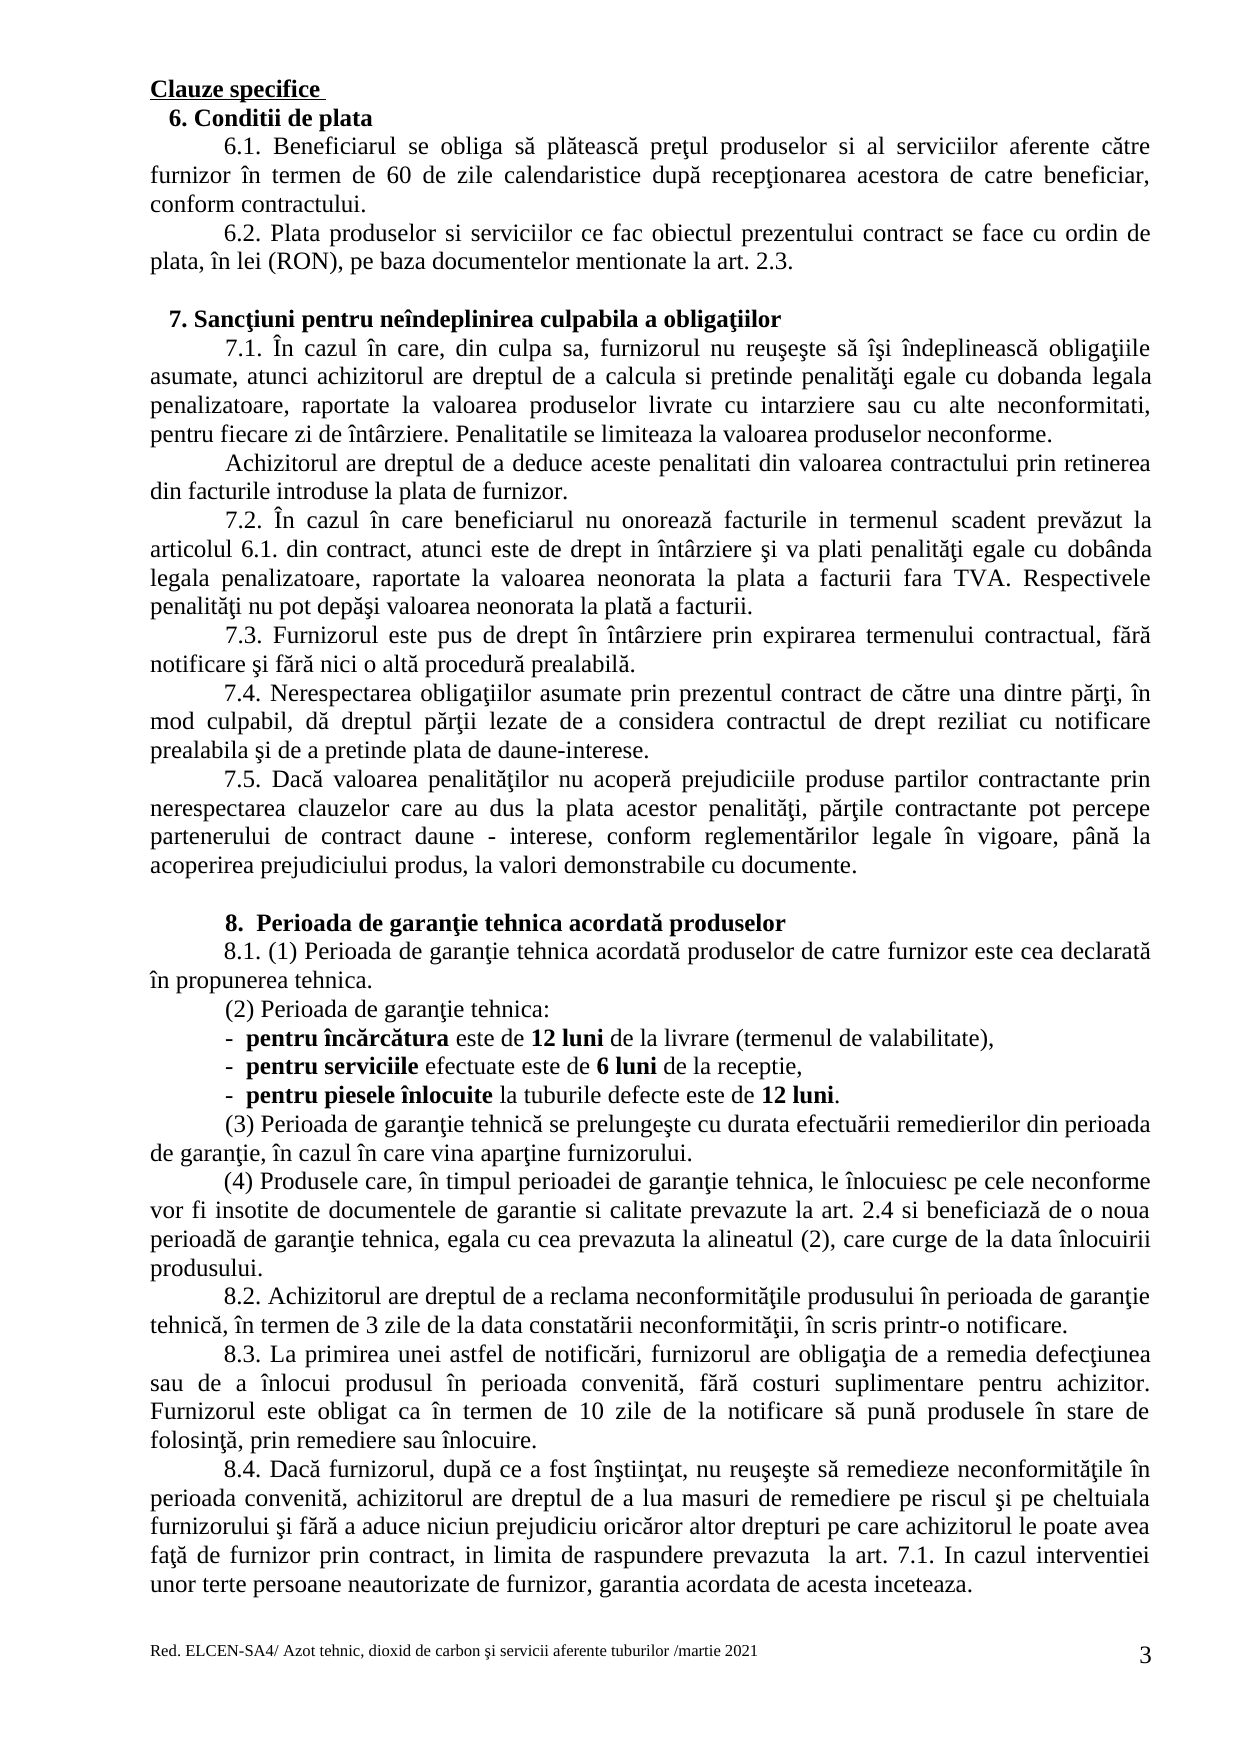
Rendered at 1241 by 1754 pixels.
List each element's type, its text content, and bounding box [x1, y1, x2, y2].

text (2) Perioada de garanţie tehnica: [150, 994, 1152, 1023]
text 7.1. În cazul în care, din culpa sa, furnizorul nu reuşeşte să îşi îndeplinească obligaţiile asumate, atunci achizitorul are dreptul de a calcula si pretinde penalităţi egale cu dobanda legala penalizatoare, raportate la valoarea produselor livrate cu intarziere sau cu alte neconformitati, pentru fiecare zi de întârziere. Penalitatile se limiteaza la valoarea produselor neconforme. [150, 333, 1152, 448]
text 8.3. La primirea unei astfel de notificări, furnizorul are obligaţia de a remedia defecţiunea sau de a înlocui produsul în perioada convenită, fără costuri suplimentare pentru achizitor. Furnizorul este obligat ca în termen de 10 zile de la notificare să pună produsele în stare de folosinţă, prin remediere sau înlocuire. [150, 1339, 1152, 1454]
text 7. Sancţiuni pentru neîndeplinirea culpabila a obligaţiilor [150, 304, 1152, 333]
text 7.5. Dacă valoarea penalităţilor nu acoperă prejudiciile produse partilor contractante prin nerespectarea clauzelor care au dus la plata acestor penalităţi, părţile contractante pot percepe partenerului de contract daune - interese, conform reglementărilor legale în vigoare, până la acoperirea prejudiciului produs, la valori demonstrabile cu documente. [150, 764, 1152, 879]
text 7.4. Nerespectarea obligaţiilor asumate prin prezentul contract de către una dintre părţi, în mod culpabil, dă dreptul părţii lezate de a considera contractul de drept reziliat cu notificare prealabila şi de a pretinde plata de daune-interese. [150, 678, 1152, 764]
text 8.4. Dacă furnizorul, după ce a fost înştiinţat, nu reuşeşte să remedieze neconformităţile în perioada convenită, achizitorul are dreptul de a lua masuri de remediere pe riscul şi pe cheltuiala furnizorului şi fără a aduce niciun prejudiciu oricăror altor drepturi pe care achizitorul le poate avea faţă de furnizor prin contract, in limita de raspundere prevazuta la art. 7.1. In cazul interventiei unor terte persoane neautorizate de furnizor, garantia acordata de acesta inceteaza. [150, 1454, 1152, 1598]
text - pentru serviciile efectuate este de 6 luni de la receptie, [150, 1051, 1152, 1080]
text Clauze specifice [150, 74, 1152, 103]
text - pentru încărcătura este de 12 luni de la livrare (termenul de valabilitate), [150, 1023, 1152, 1051]
text - pentru piesele înlocuite la tuburile defecte este de 12 luni. [150, 1080, 1152, 1109]
text 8.1. (1) Perioada de garanţie tehnica acordată produselor de catre furnizor este cea declarată în propunerea tehnica. [150, 936, 1152, 994]
text 8. Perioada de garanţie tehnica acordată produselor [150, 908, 1152, 936]
text 7.2. În cazul în care beneficiarul nu onorează facturile in termenul scadent prevăzut la articolul 6.1. din contract, atunci este de drept in întârziere şi va plati penalităţi egale cu dobânda legala penalizatoare, raportate la valoarea neonorata la plata a facturii fara TVA. Respectivele penalităţi nu pot depăşi valoarea neonorata la plată a facturii. [150, 505, 1152, 620]
text 8.2. Achizitorul are dreptul de a reclama neconformităţile produsului în perioada de garanţie tehnică, în termen de 3 zile de la data constatării neconformităţii, în scris printr-o notificare. [150, 1281, 1152, 1339]
text 7.3. Furnizorul este pus de drept în întârziere prin expirarea termenului contractual, fără notificare şi fără nici o altă procedură prealabilă. [150, 620, 1152, 678]
text 6.2. Plata produselor si serviciilor ce fac obiectul prezentului contract se face cu ordin de plata, în lei (RON), pe baza documentelor mentionate la art. 2.3. [150, 218, 1152, 275]
text 6.1. Beneficiarul se obliga să plătească preţul produselor si al serviciilor aferente către furnizor în termen de 60 de zile calendaristice după recepţionarea acestora de catre beneficiar, conform contractului. [150, 131, 1152, 218]
text (3) Perioada de garanţie tehnică se prelungeşte cu durata efectuării remedierilor din perioada de garanţie, în cazul în care vina aparţine furnizorului. [150, 1109, 1152, 1166]
text Achizitorul are dreptul de a deduce aceste penalitati din valoarea contractului prin retinerea din facturile introduse la plata de furnizor. [150, 448, 1152, 505]
text 6. Conditii de plata [150, 103, 1152, 131]
text (4) Produsele care, în timpul perioadei de garanţie tehnica, le înlocuiesc pe cele neconforme vor fi insotite de documentele de garantie si calitate prevazute la art. 2.4 si beneficiază de o noua perioadă de garanţie tehnica, egala cu cea prevazuta la alineatul (2), care curge de la data înlocuirii produsului. [150, 1166, 1152, 1281]
